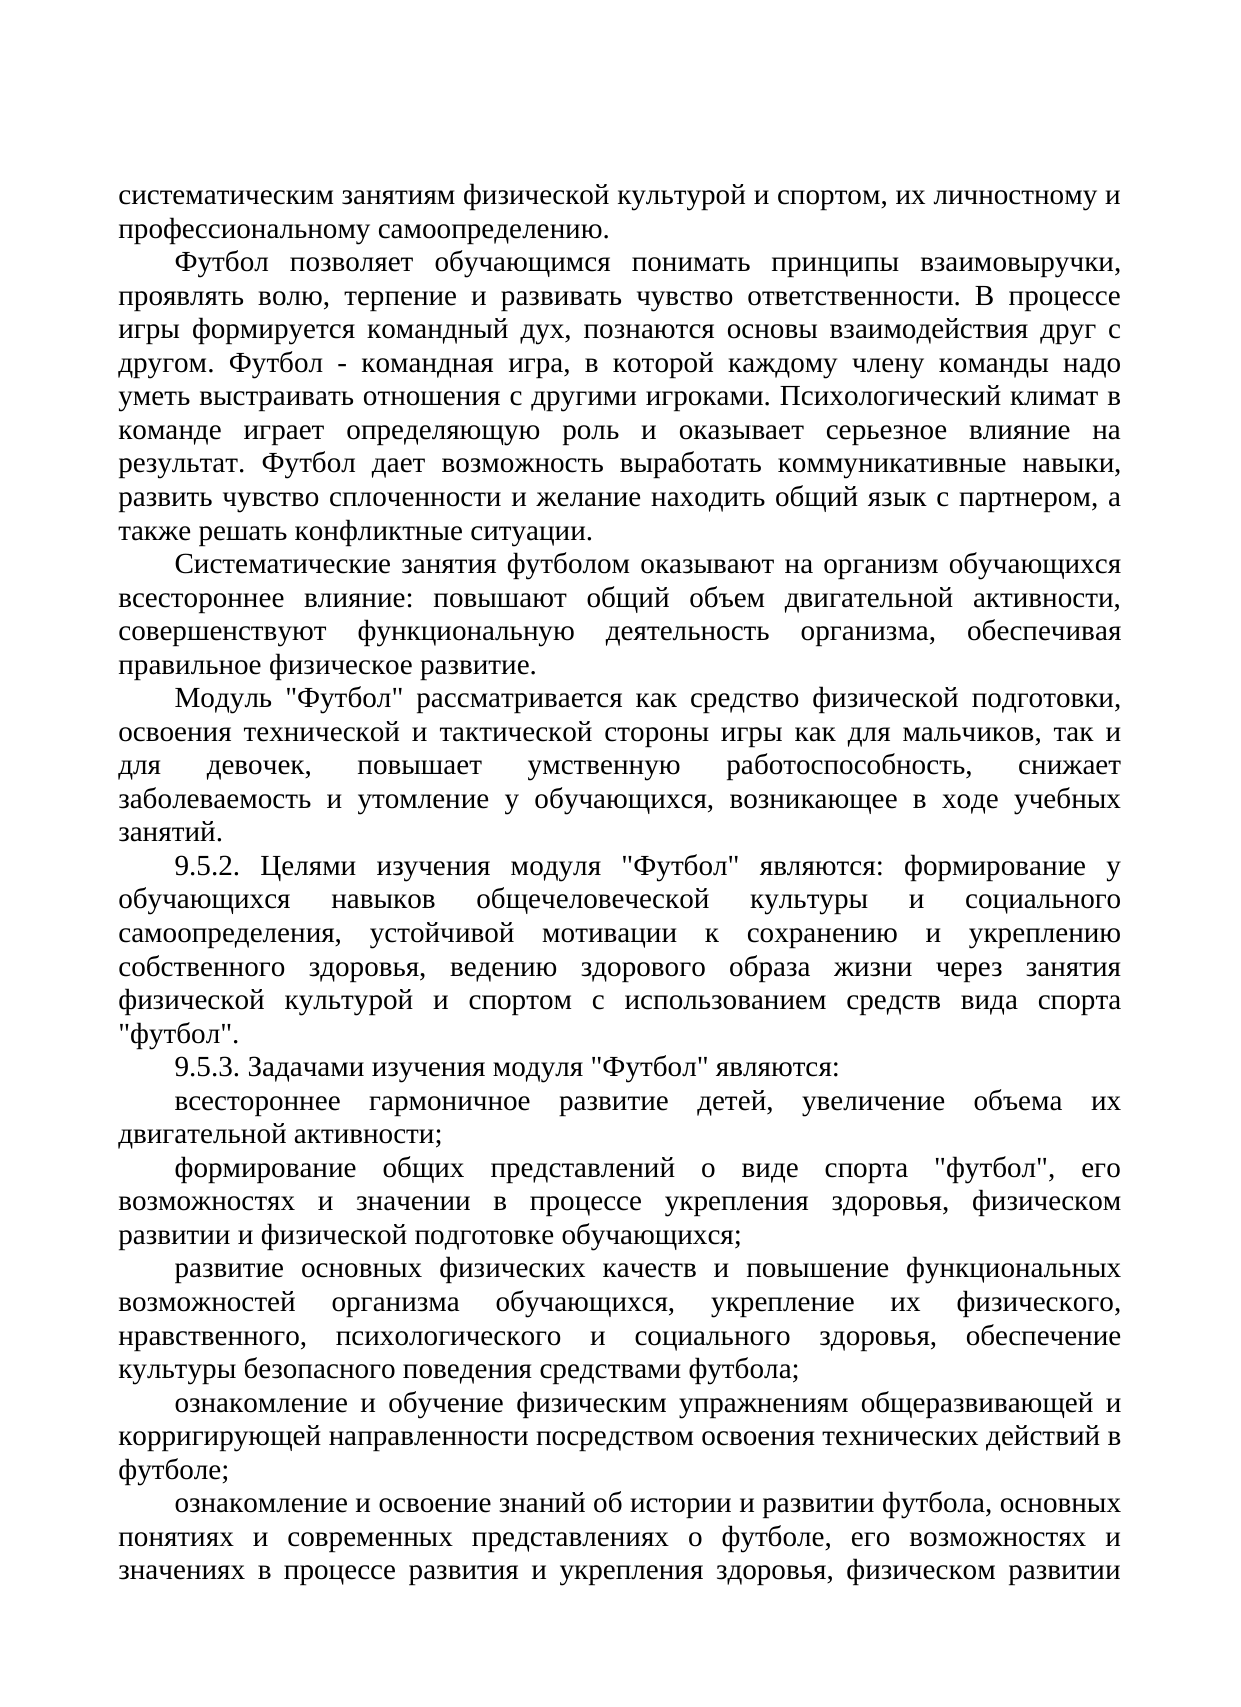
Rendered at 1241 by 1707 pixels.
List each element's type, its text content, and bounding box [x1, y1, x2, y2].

text Модуль "Футбол" рассматривается как средство физической подготовки, освоения технической и тактической стороны игры как для мальчиков, так и для девочек, повышает умственную работоспособность, снижает заболеваемость и утомление у обучающихся, возникающее в ходе учебных занятий. [118, 680, 1122, 848]
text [118, 177, 1122, 244]
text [118, 1485, 1122, 1586]
text Систематические занятия футболом оказывают на организм обучающихся всестороннее влияние: повышают общий объем двигательной активности, совершенствуют функциональную деятельность организма, обеспечивая правильное физическое развитие. [118, 546, 1122, 680]
text развитие основных физических качеств и повышение функциональных возможностей организма обучающихся, укрепление их физического, нравственного, психологического и социального здоровья, обеспечение культуры безопасного поведения средствами футбола; [118, 1251, 1122, 1385]
text формирование общих представлений о виде спорта "футбол", его возможностях и значении в процессе укрепления здоровья, физическом развитии и физической подготовке обучающихся; [118, 1150, 1122, 1251]
text Футбол позволяет обучающимся понимать принципы взаимовыручки, проявлять волю, терпение и развивать чувство ответственности. В процессе игры формируется командный дух, познаются основы взаимодействия друг с другом. Футбол - командная игра, в которой каждому члену команды надо уметь выстраивать отношения с другими игроками. Психологический климат в команде играет определяющую роль и оказывает серьезное влияние на результат. Футбол дает возможность выработать коммуникативные навыки, развить чувство сплоченности и желание находить общий язык с партнером, а также решать конфликтные ситуации. [118, 244, 1122, 546]
text всестороннее гармоничное развитие детей, увеличение объема их двигательной активности; [118, 1083, 1122, 1150]
text 9.5.2. Целями изучения модуля "Футбол" являются: формирование у обучающихся навыков общечеловеческой культуры и социального самоопределения, устойчивой мотивации к сохранению и укреплению собственного здоровья, ведению здорового образа жизни через занятия физической культурой и спортом с использованием средств вида спорта "футбол". [118, 848, 1122, 1049]
text ознакомление и обучение физическим упражнениям общеразвивающей и корригирующей направленности посредством освоения технических действий в футболе; [118, 1385, 1122, 1485]
text 9.5.3. Задачами изучения модуля "Футбол" являются: [118, 1049, 1122, 1083]
